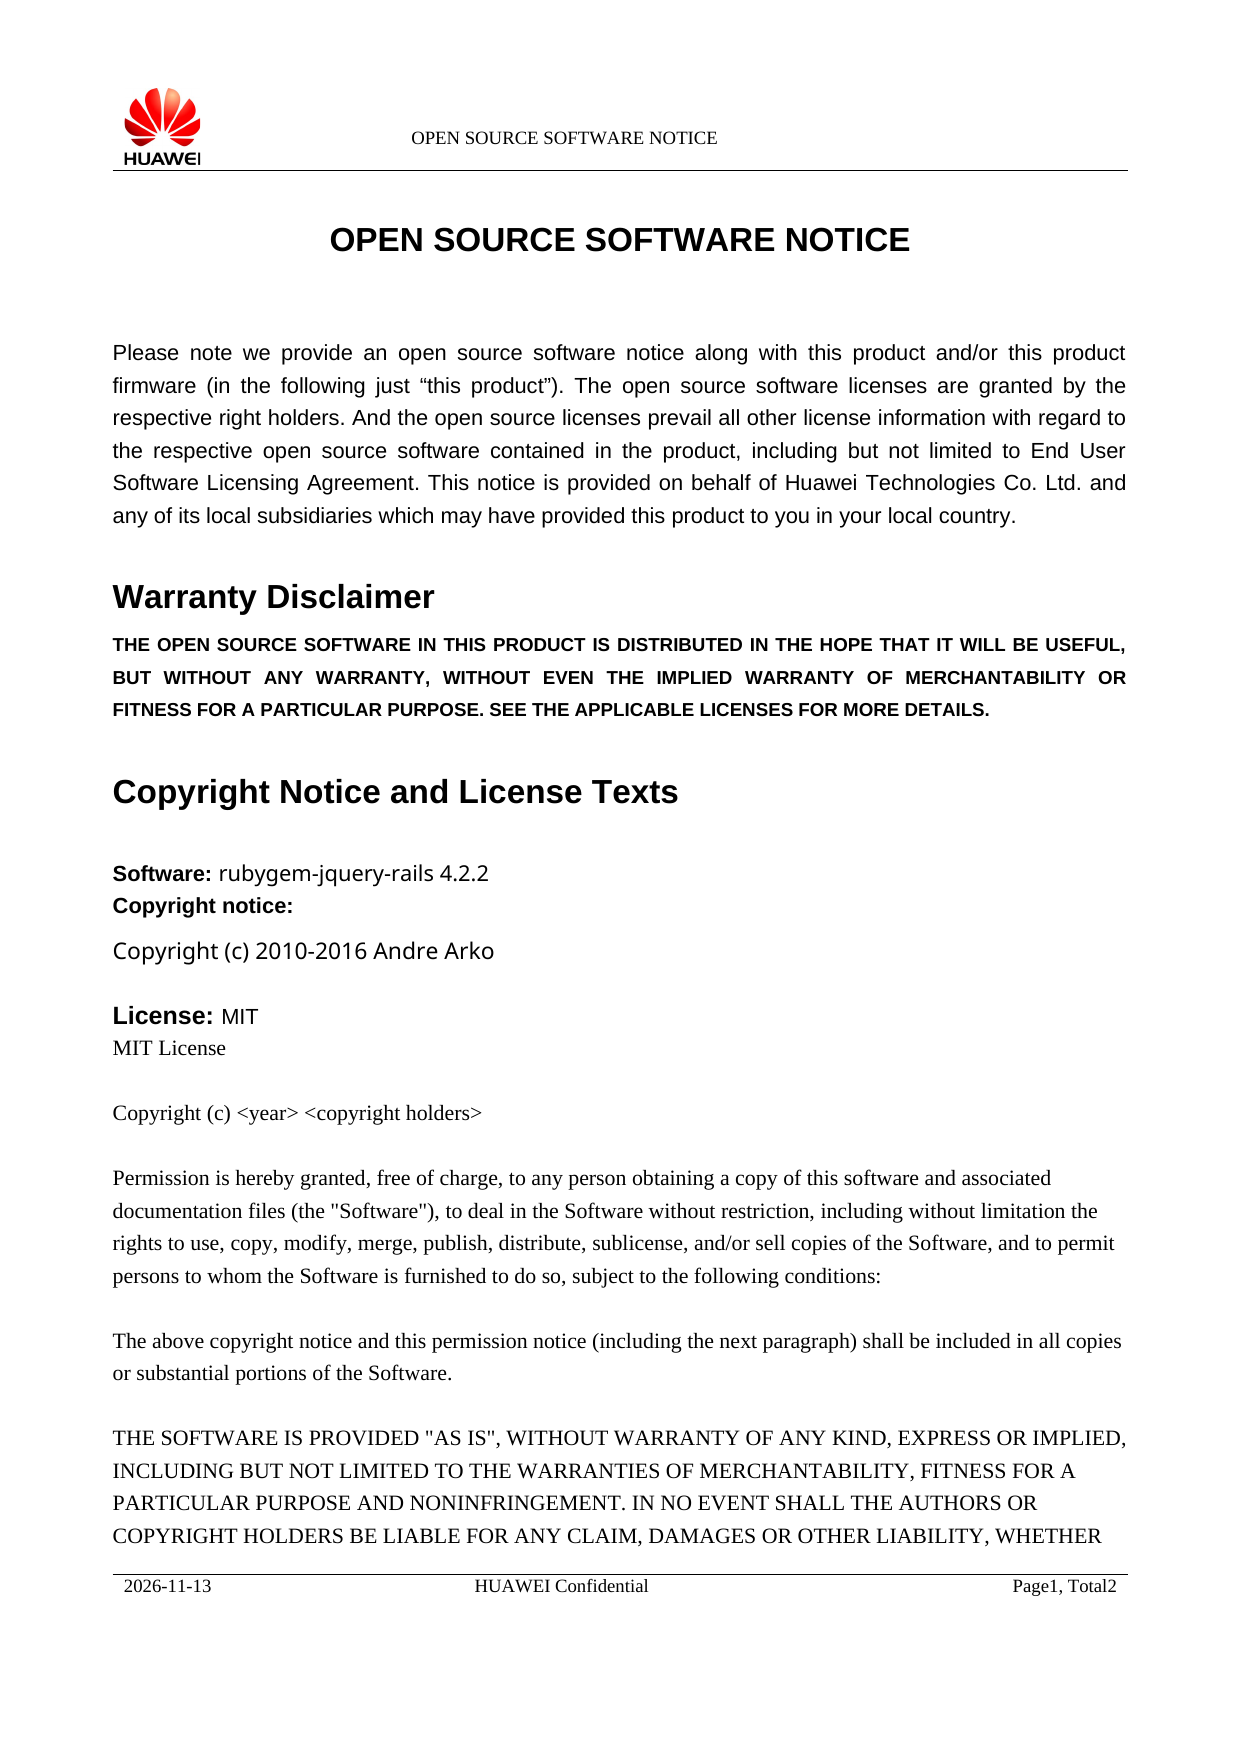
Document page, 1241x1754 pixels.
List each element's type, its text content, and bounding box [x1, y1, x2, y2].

title Software: rubygem-jquery-rails 4.2.2 [112, 856, 1128, 889]
text The open source software in this product is distributed in the hope that it will be useful, but WITHOUT ANY WARRANTY, without even the implied warranty of MERCHANTABILITY or FITNESS FOR A PARTICULAR PURPOSE. See the applicable licenses for more details. [112, 629, 1128, 726]
text OPEN SOURCE SOFTWARE NOTICE [112, 206, 1128, 271]
text Copyright notice: [112, 889, 1128, 921]
text Copyright Notice and License Texts [112, 759, 1128, 824]
text Copyright (c) 2010-2016 Andre Arko [112, 934, 1128, 999]
text Please note we provide an open source software notice along with this product and/or this product firmware (in the following just “this product”). The open source software licenses are granted by the respective right holders. And the open source licenses prevail all other license information with regard to the respective open source software contained in the product, including but not limited to End User Software Licensing Agreement. This notice is provided on behalf of Huawei Technologies Co. Ltd. and any of its local subsidiaries which may have provided this product to you in your local country. [112, 336, 1128, 531]
picture [124, 88, 201, 165]
text Warranty Disclaimer [112, 564, 1128, 629]
text License: MIT [112, 999, 1128, 1031]
